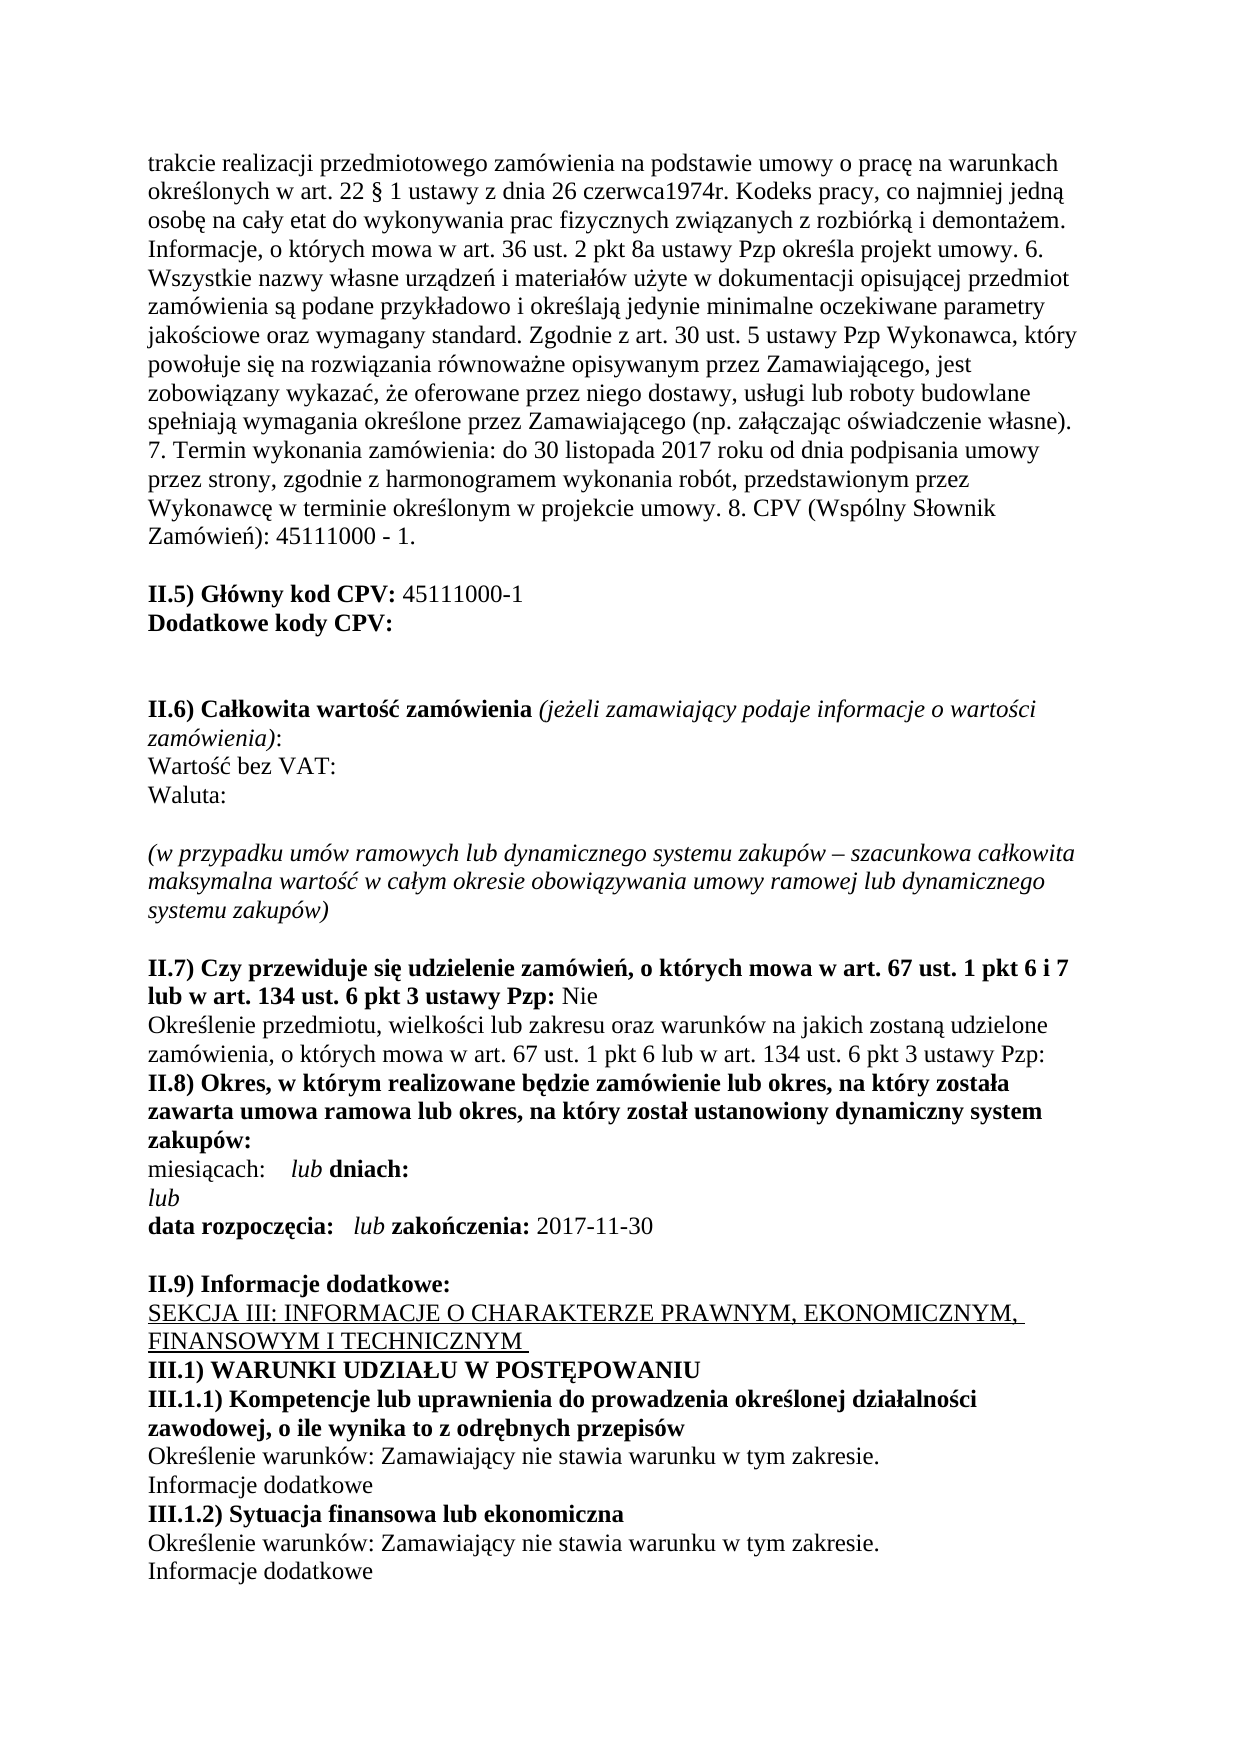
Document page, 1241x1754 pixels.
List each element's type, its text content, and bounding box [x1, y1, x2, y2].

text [148, 148, 1093, 809]
text III.1) WARUNKI UDZIAŁU W POSTĘPOWANIU [148, 1355, 1093, 1384]
text SEKCJA III: INFORMACJE O CHARAKTERZE PRAWNYM, EKONOMICZNYM, FINANSOWYM I TECHNICZNYM [148, 1298, 1093, 1355]
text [148, 1384, 1093, 1585]
text (w przypadku umów ramowych lub dynamicznego systemu zakupów – szacunkowa całkowita maksymalna wartość w całym okresie obowiązywania umowy ramowej lub dynamicznego systemu zakupów) [148, 809, 1093, 924]
text II.7) Czy przewiduje się udzielenie zamówień, o których mowa w art. 67 ust. 1 pkt 6 i 7 lub w art. 134 ust. 6 pkt 3 ustawy Pzp: Nie Określenie przedmiotu, wielkości lub zakresu oraz warunków na jakich zostaną udzielone zamówienia, o których mowa w art. 67 ust. 1 pkt 6 lub w art. 134 ust. 6 pkt 3 ustawy Pzp: II.8) Okres, w którym realizowane będzie zamówienie lub okres, na który została zawarta umowa ramowa lub okres, na który został ustanowiony dynamiczny system zakupów: miesiącach: lub dniach: lub data rozpoczęcia: lub zakończenia: 2017-11-30 II.9) Informacje dodatkowe: [148, 924, 1093, 1298]
